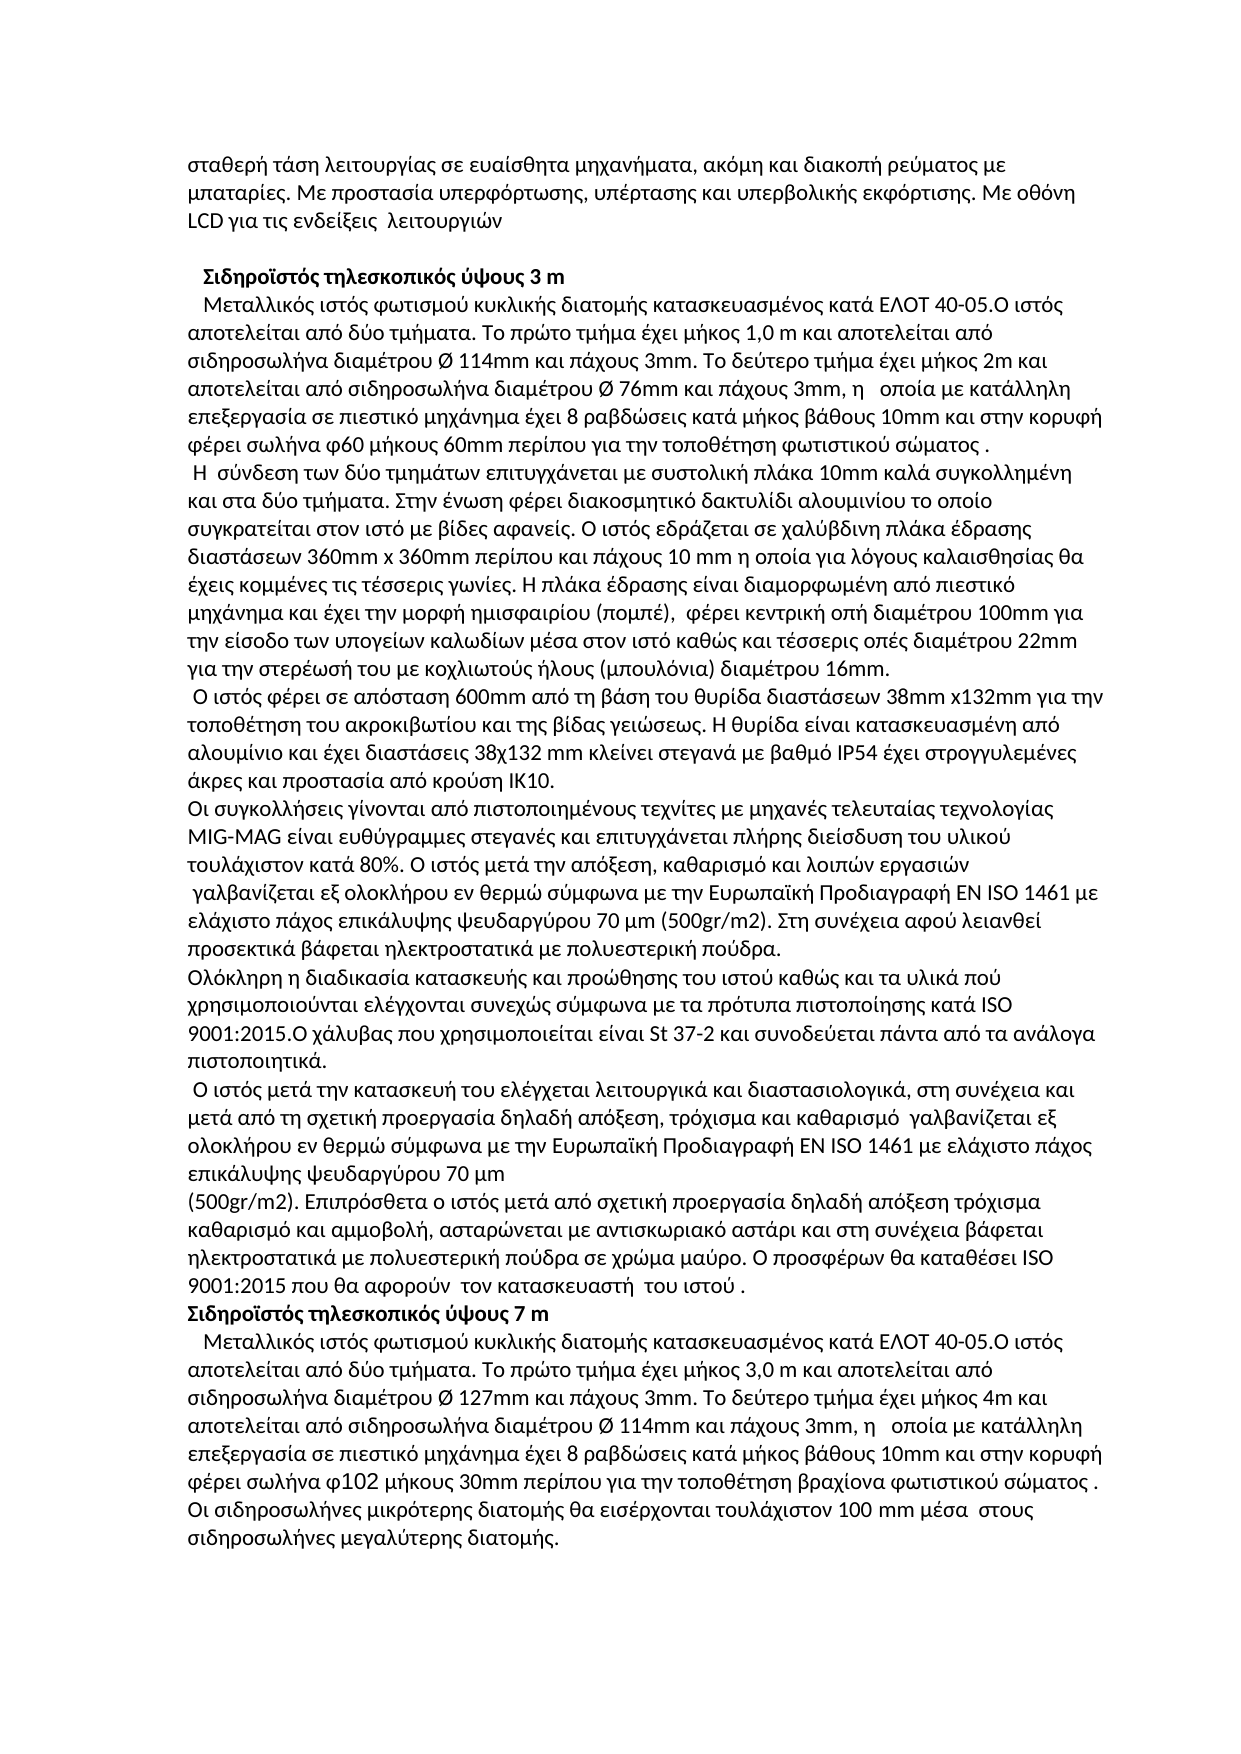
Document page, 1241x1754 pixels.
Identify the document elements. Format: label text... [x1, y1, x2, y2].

text Οι σιδηροσωλήνες μικρότερης διατομής θα εισέρχονται τουλάχιστον 100 mm μέσα στους σιδηροσωλήνες μεγαλύτερης διατομής. [187, 1495, 1107, 1551]
text σταθερή τάση λειτουργίας σε ευαίσθητα μηχανήματα, ακόμη και διακοπή ρεύματος με μπαταρίες. Με προστασία υπερφόρτωσης, υπέρτασης και υπερβολικής εκφόρτισης. Με οθόνη LCD για τις ενδείξεις λειτουργιών [187, 150, 1107, 234]
text Ολόκληρη η διαδικασία κατασκευής και προώθησης του ιστού καθώς και τα υλικά πού χρησιμοποιούνται ελέγχονται συνεχώς σύμφωνα με τα πρότυπα πιστοποίησης κατά ISO 9001:2015.Ο χάλυβας που χρησιμοποιείται είναι St 37-2 και συνοδεύεται πάντα από τα ανάλογα πιστοποιητικά. [187, 963, 1107, 1075]
text Ο ιστός φέρει σε απόσταση 600mm από τη βάση του θυρίδα διαστάσεων 38mm x132mm για την τοποθέτηση του ακροκιβωτίου και της βίδας γειώσεως. Η θυρίδα είναι κατασκευασμένη από αλουμίνιο και έχει διαστάσεις 38χ132 mm κλείνει στεγανά με βαθμό IP54 έχει στρογγυλεμένες άκρες και προστασία από κρούση ΙΚ10. [187, 682, 1107, 794]
text Οι συγκολλήσεις γίνονται από πιστοποιημένους τεχνίτες με μηχανές τελευταίας τεχνολογίας [187, 794, 1107, 822]
text Σιδηροϊστός τηλεσκοπικός ύψους 7 m [187, 1299, 1107, 1327]
text MIG-MΑG είναι ευθύγραμμες στεγανές και επιτυγχάνεται πλήρης διείσδυση του υλικού τουλάχιστον κατά 80%. Ο ιστός μετά την απόξεση, καθαρισμό και λοιπών εργασιών [187, 822, 1107, 878]
text Σιδηροϊστός τηλεσκοπικός ύψους 3 m [187, 262, 1107, 290]
text γαλβανίζεται εξ ολοκλήρου εν θερμώ σύμφωνα με την Ευρωπαϊκή Προδιαγραφή ΕΝ ISO 1461 με ελάχιστο πάχος επικάλυψης ψευδαργύρου 70 μm (500gr/m2). Στη συνέχεια αφού λειανθεί προσεκτικά βάφεται ηλεκτροστατικά με πολυεστερική πούδρα. [187, 878, 1107, 963]
text Μεταλλικός ιστός φωτισμού κυκλικής διατομής κατασκευασμένος κατά ΕΛΟΤ 40-05.Ο ιστός αποτελείται από δύο τμήματα. Το πρώτο τμήμα έχει μήκος 1,0 m και αποτελείται από σιδηροσωλήνα διαμέτρου Ø 114mm και πάχους 3mm. Το δεύτερο τμήμα έχει μήκος 2m και αποτελείται από σιδηροσωλήνα διαμέτρου Ø 76mm και πάχους 3mm, η οποία με κατάλληλη επεξεργασία σε πιεστικό μηχάνημα έχει 8 ραβδώσεις κατά μήκος βάθους 10mm και στην κορυφή φέρει σωλήνα φ60 μήκους 60mm περίπου για την τοποθέτηση φωτιστικού σώματος . [187, 290, 1107, 458]
text Μεταλλικός ιστός φωτισμού κυκλικής διατομής κατασκευασμένος κατά ΕΛΟΤ 40-05.Ο ιστός αποτελείται από δύο τμήματα. Το πρώτο τμήμα έχει μήκος 3,0 m και αποτελείται από σιδηροσωλήνα διαμέτρου Ø 127mm και πάχους 3mm. Το δεύτερο τμήμα έχει μήκος 4m και αποτελείται από σιδηροσωλήνα διαμέτρου Ø 114mm και πάχους 3mm, η οποία με κατάλληλη επεξεργασία σε πιεστικό μηχάνημα έχει 8 ραβδώσεις κατά μήκος βάθους 10mm και στην κορυφή φέρει σωλήνα φ102 μήκους 30mm περίπου για την τοποθέτηση βραχίονα φωτιστικού σώματος . [187, 1327, 1107, 1495]
text (500gr/m2). Επιπρόσθετα ο ιστός μετά από σχετική προεργασία δηλαδή απόξεση τρόχισμα καθαρισμό και αμμοβολή, ασταρώνεται με αντισκωριακό αστάρι και στη συνέχεια βάφεται ηλεκτροστατικά με πολυεστερική πούδρα σε χρώμα μαύρο. Ο προσφέρων θα καταθέσει ISO 9001:2015 που θα αφορούν τον κατασκευαστή του ιστού . [187, 1187, 1107, 1299]
text Η σύνδεση των δύο τμημάτων επιτυγχάνεται με συστολική πλάκα 10mm καλά συγκολλημένη και στα δύο τμήματα. Στην ένωση φέρει διακοσμητικό δακτυλίδι αλουμινίου το οποίο συγκρατείται στον ιστό με βίδες αφανείς. Ο ιστός εδράζεται σε χαλύβδινη πλάκα έδρασης διαστάσεων 360mm x 360mm περίπου και πάχους 10 mm η οποία για λόγους καλαισθησίας θα έχεις κομμένες τις τέσσερις γωνίες. Η πλάκα έδρασης είναι διαμορφωμένη από πιεστικό μηχάνημα και έχει την μορφή ημισφαιρίου (πομπέ), φέρει κεντρική οπή διαμέτρου 100mm για την είσοδο των υπογείων καλωδίων μέσα στον ιστό καθώς και τέσσερις οπές διαμέτρου 22mm για την στερέωσή του με κοχλιωτούς ήλους (μπουλόνια) διαμέτρου 16mm. [187, 458, 1107, 682]
text Ο ιστός μετά την κατασκευή του ελέγχεται λειτουργικά και διαστασιολογικά, στη συνέχεια και μετά από τη σχετική προεργασία δηλαδή απόξεση, τρόχισμα και καθαρισμό γαλβανίζεται εξ ολοκλήρου εν θερμώ σύμφωνα με την Ευρωπαϊκή Προδιαγραφή ΕΝ ISO 1461 με ελάχιστο πάχος επικάλυψης ψευδαργύρου 70 μm [187, 1075, 1107, 1187]
